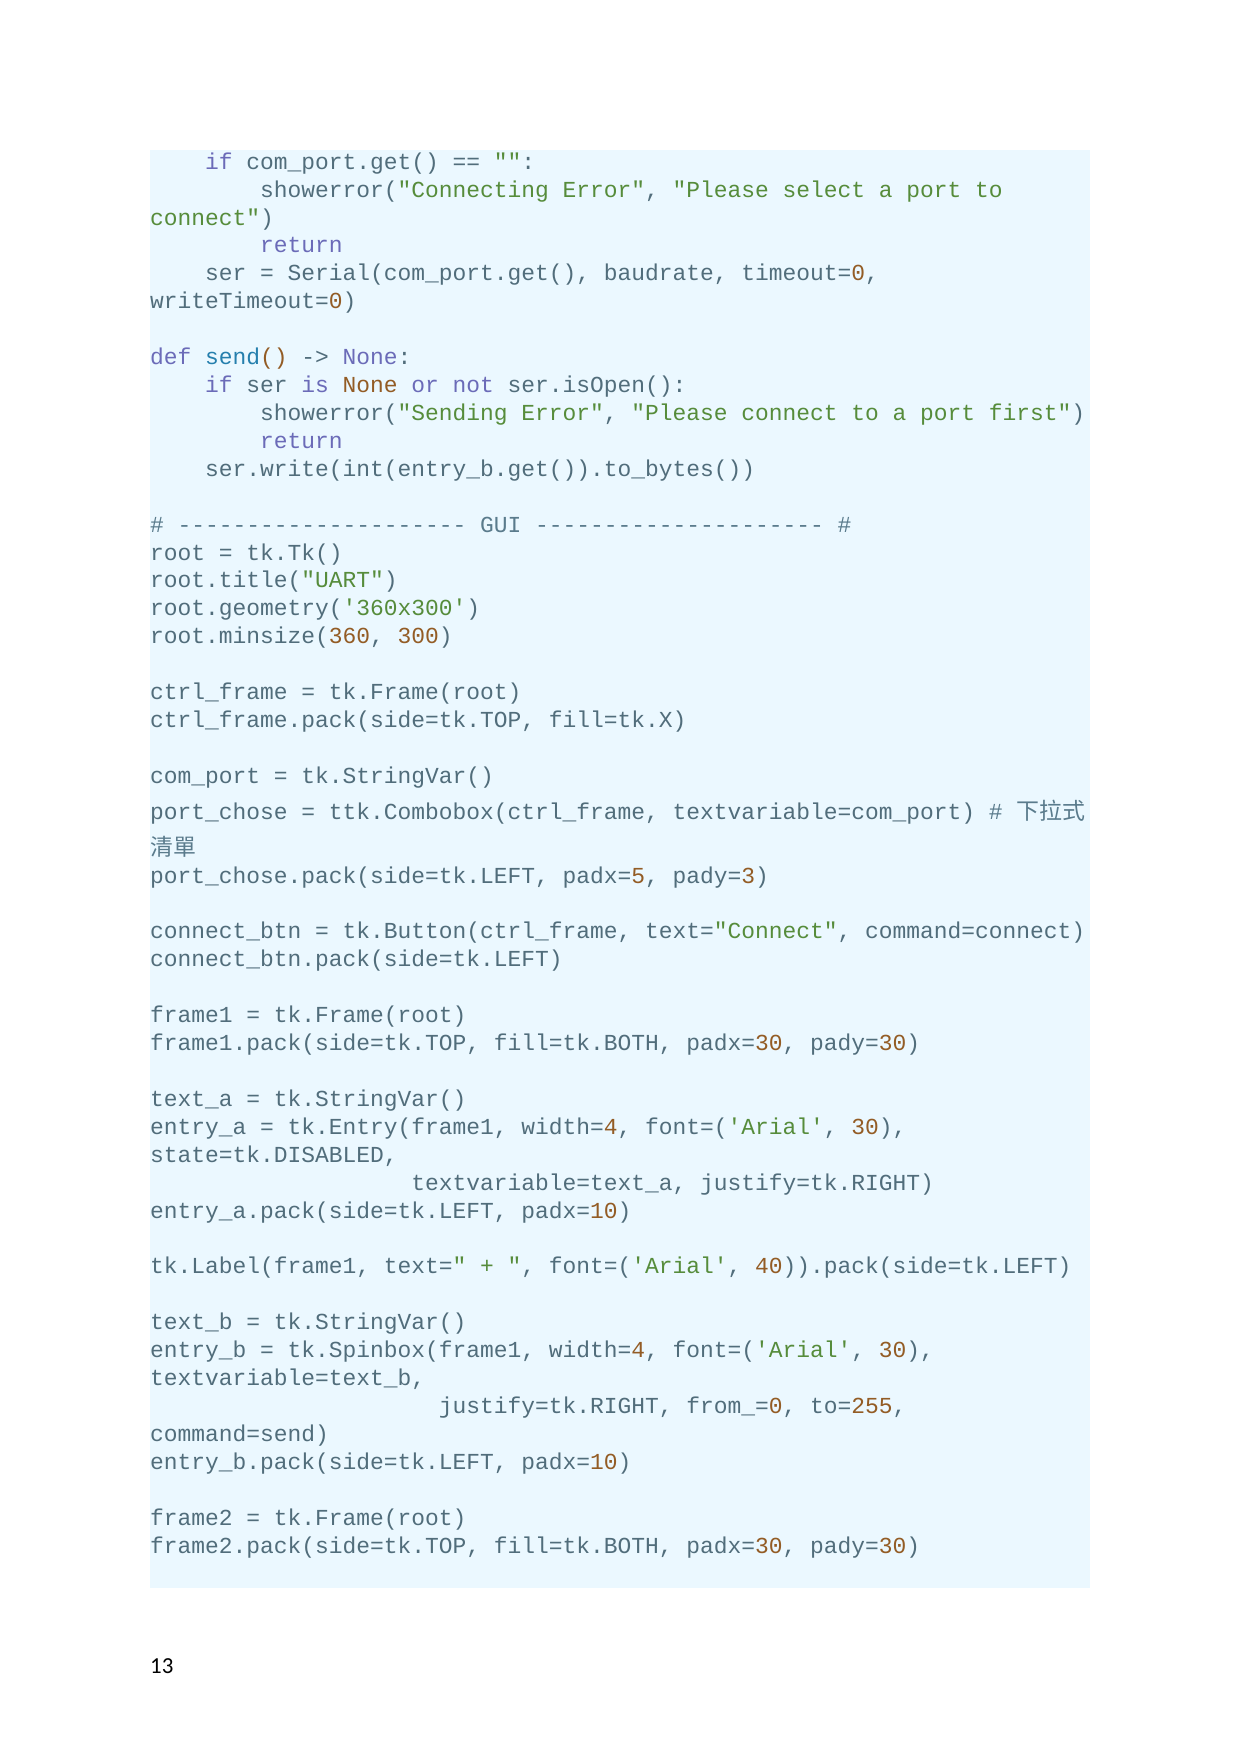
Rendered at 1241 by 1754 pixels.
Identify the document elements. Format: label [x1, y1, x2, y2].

text [150, 150, 1090, 1588]
